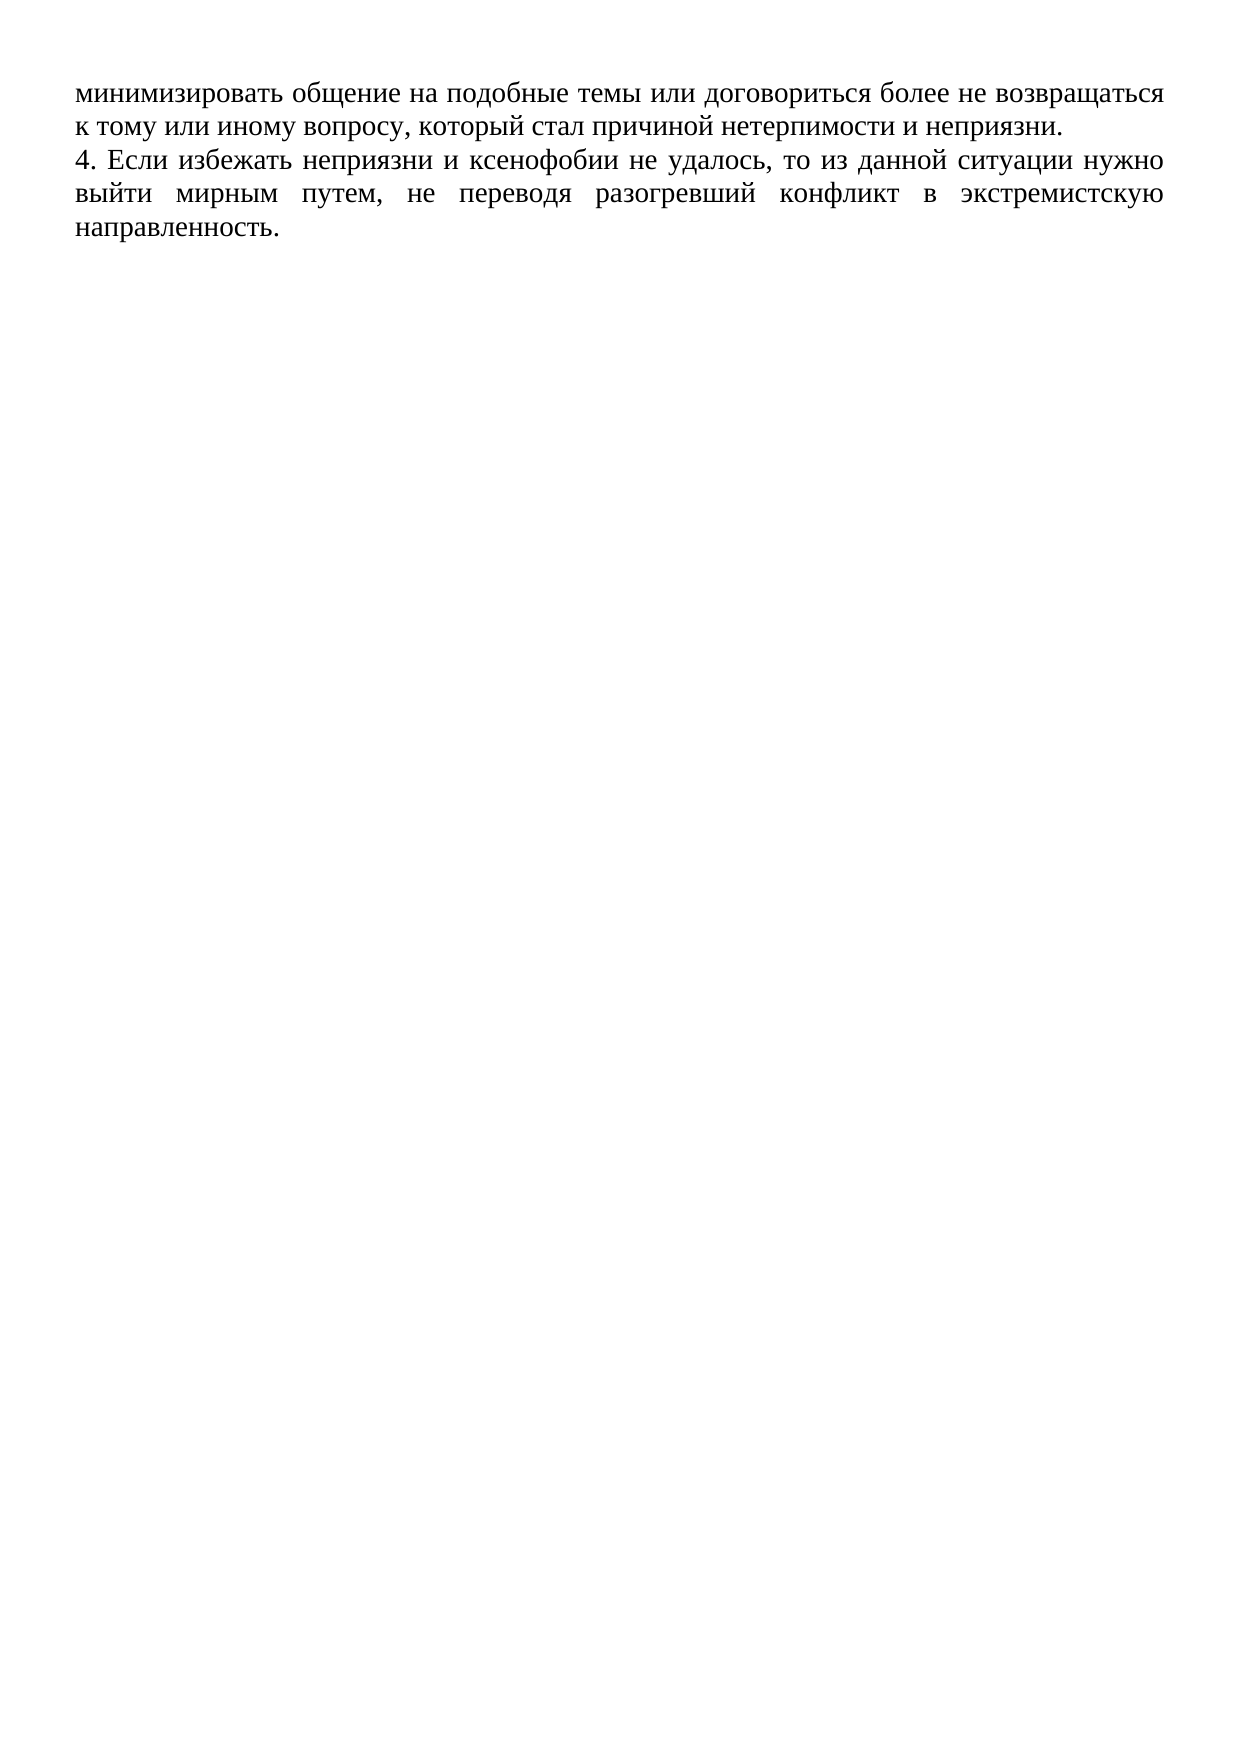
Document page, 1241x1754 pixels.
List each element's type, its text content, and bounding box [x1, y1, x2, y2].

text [75, 75, 1165, 142]
text 4. Если избежать неприязни и ксенофобии не удалось, то из данной ситуации нужно выйти мирным путем, не переводя разогревший конфликт в экстремистскую направленность. [75, 142, 1165, 243]
